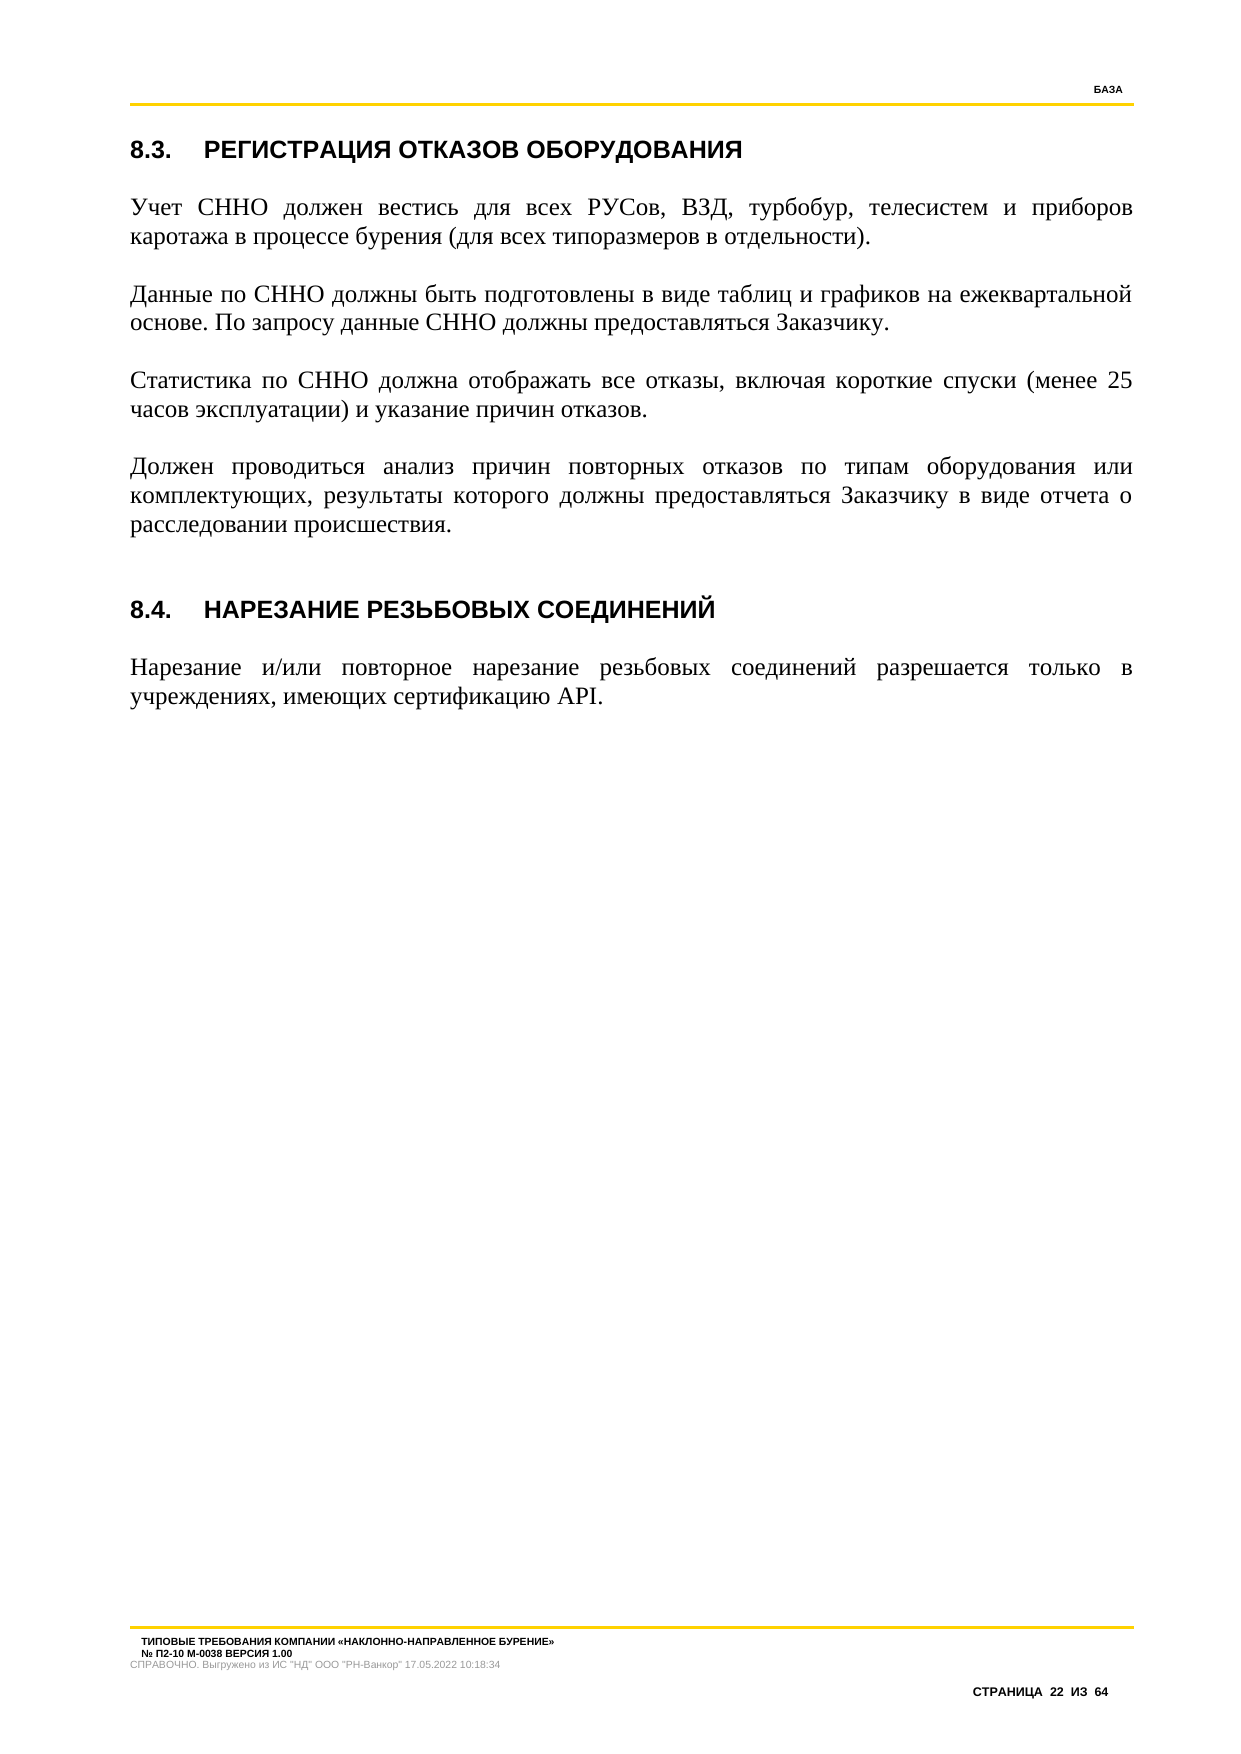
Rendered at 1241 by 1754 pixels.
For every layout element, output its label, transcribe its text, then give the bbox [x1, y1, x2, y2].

list НАРЕЗАНИЕ РЕЗЬБОВЫХ СОЕДИНЕНИЙ [130, 595, 1134, 624]
text Статистика по СННО должна отображать все отказы, включая короткие спуски (менее 25 часов эксплуатации) и указание причин отказов. [130, 365, 1134, 422]
text Должен проводиться анализ причин повторных отказов по типам оборудования или комплектующих, результаты которого должны предоставляться Заказчику в виде отчета о расследовании происшествия. [130, 451, 1134, 537]
text Нарезание и/или повторное нарезание резьбовых соединений разрешается только в учреждениях, имеющих сертификацию API. [130, 652, 1134, 710]
text Учет СННО должен вестись для всех РУСов, ВЗД, турбобур, телесистем и приборов каротажа в процессе бурения (для всех типоразмеров в отдельности). [130, 192, 1134, 250]
text Данные по СННО должны быть подготовлены в виде таблиц и графиков на ежеквартальной основе. По запросу данные СННО должны предоставляться Заказчику. [130, 279, 1134, 336]
list РЕГИСТРАЦИЯ ОТКАЗОВ ОБОРУДОВАНИЯ [130, 135, 1134, 164]
